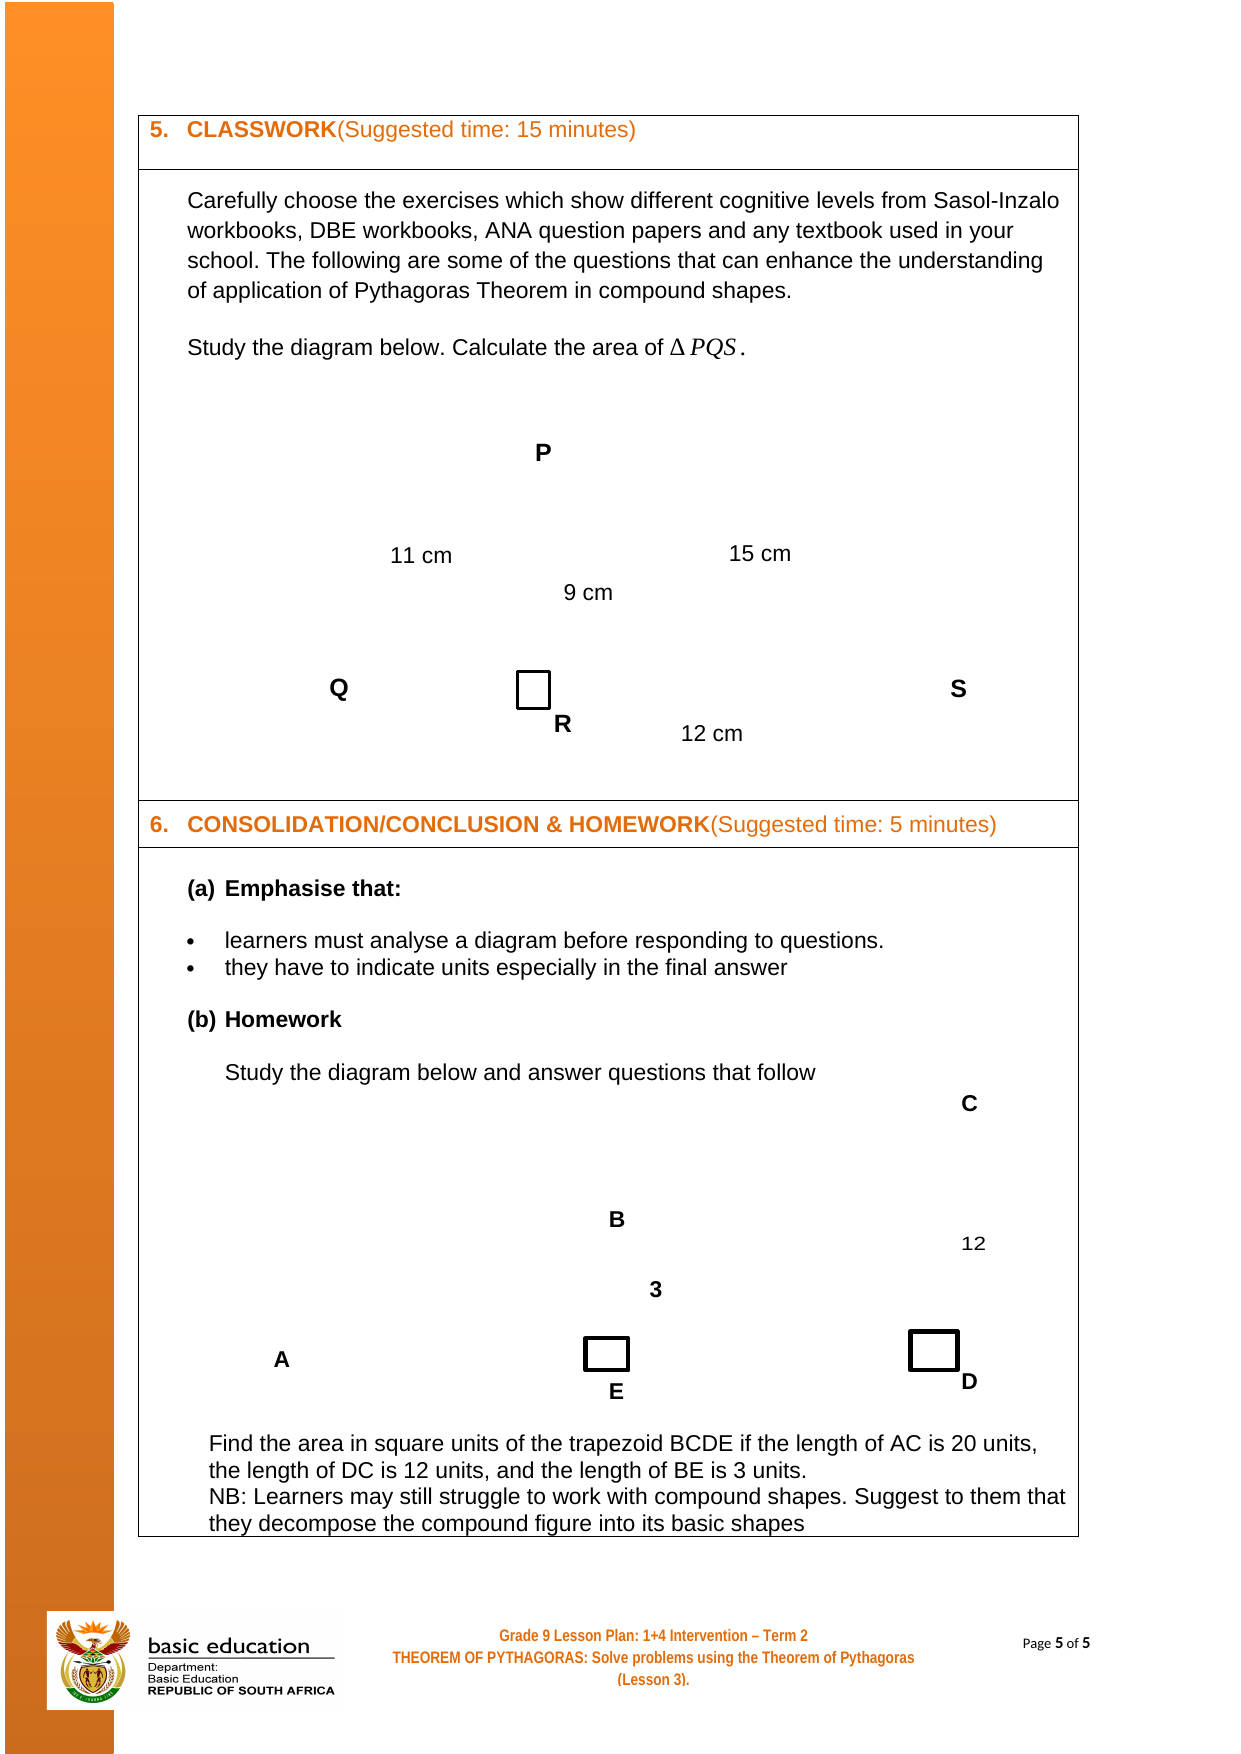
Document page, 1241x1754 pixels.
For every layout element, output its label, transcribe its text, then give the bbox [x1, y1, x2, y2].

table_header CLASSWORK(Suggested time: 15 minutes) [139, 116, 1078, 169]
table_cell Emphasise that: learners must analyse a diagram before responding to questions. they have to indicate units especially in the final answer Homework Study the diagram below and answer questions that follow Find the area in square units of the trapezoid BCDE if the length of AC is 20 units, the length of DC is 12 units, and the length of BE is 3 units. NB: Learners may still struggle to work with compound shapes. Suggest to them that they decompose the compound figure into its basic shapes [139, 848, 1078, 1536]
picture [46, 1611, 344, 1710]
table_cell Carefully choose the exercises which show different cognitive levels from Sasol-Inzalo workbooks, DBE workbooks, ANA question papers and any textbook used in your school. The following are some of the questions that can enhance the understanding of application of Pythagoras Theorem in compound shapes. Study the diagram below. Calculate the area of [139, 170, 1078, 799]
table_cell CONSOLIDATION/CONCLUSION & HOMEWORK(Suggested time: 5 minutes) [139, 801, 1078, 847]
